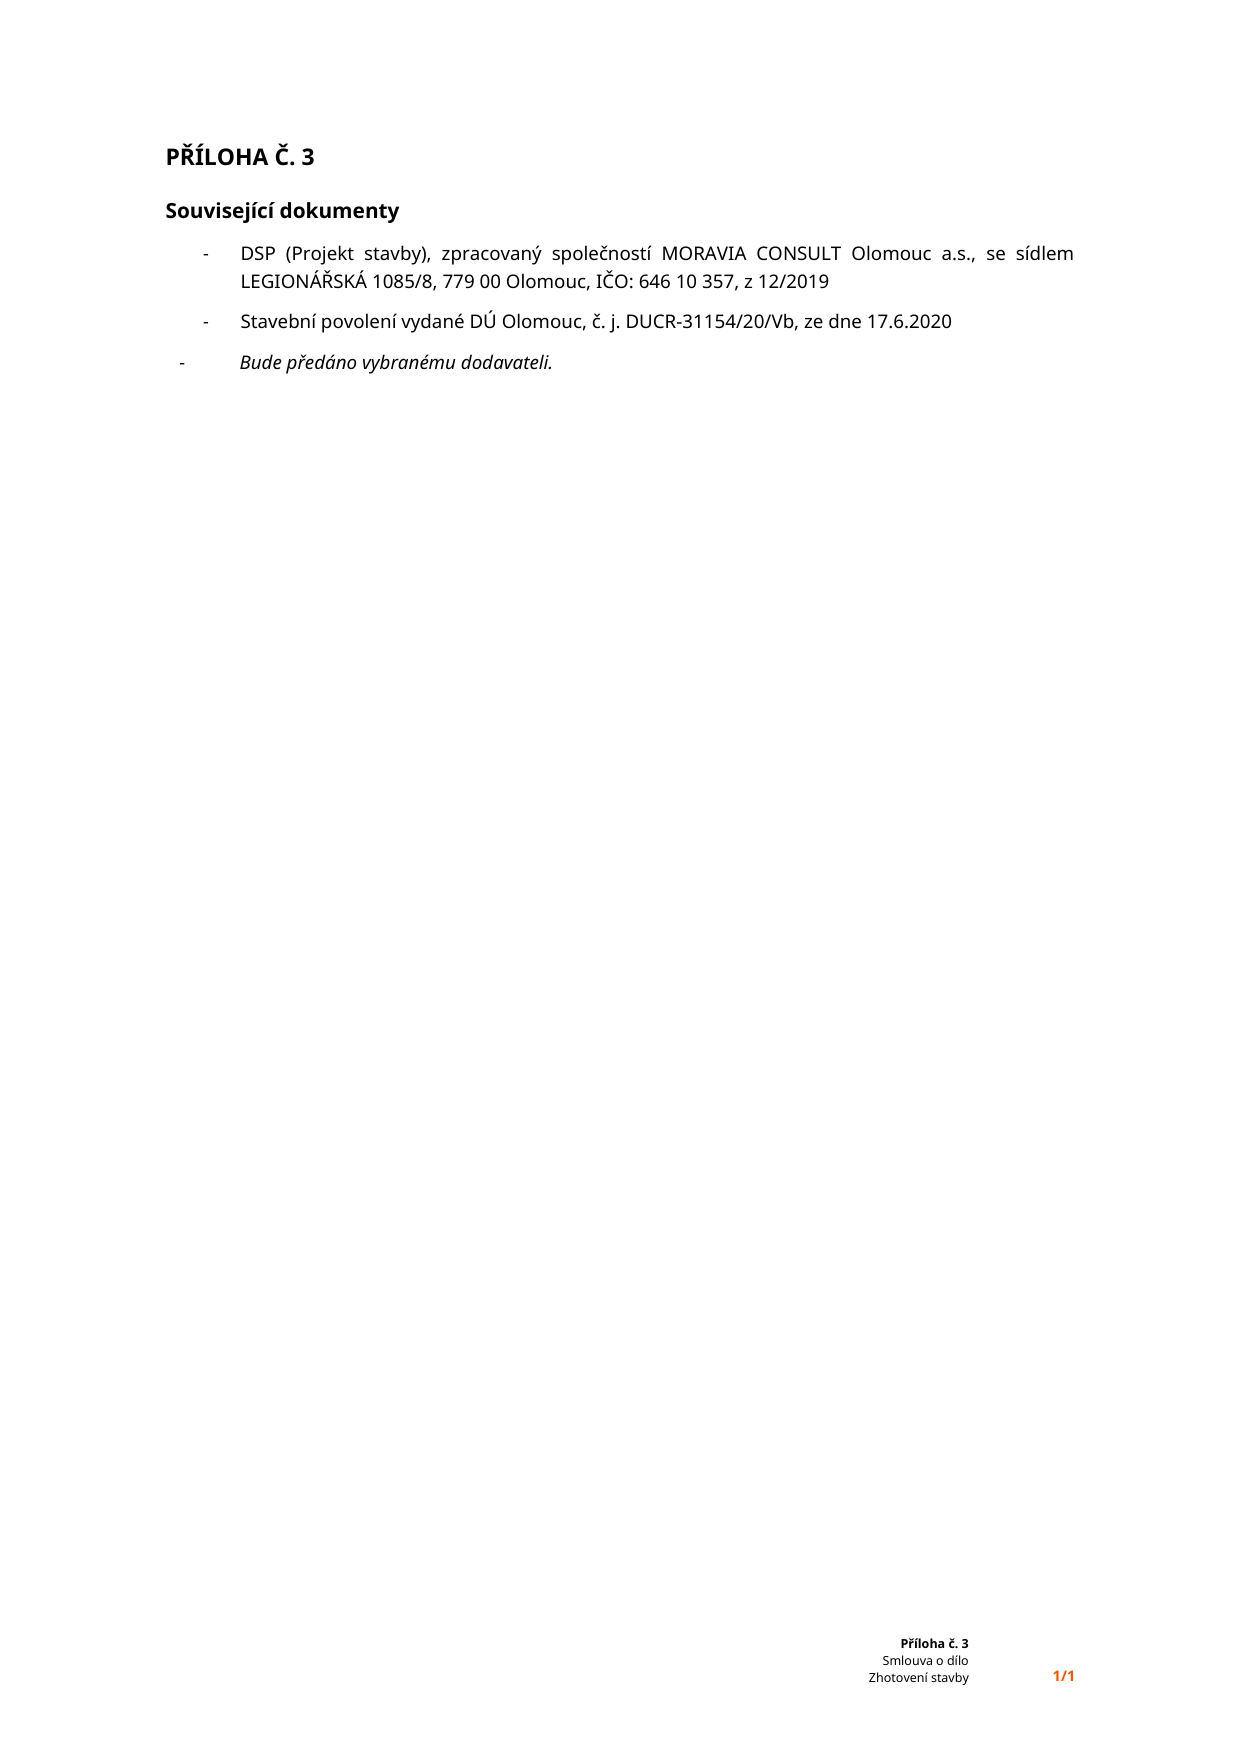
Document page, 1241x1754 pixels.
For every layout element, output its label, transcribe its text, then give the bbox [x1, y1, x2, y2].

list DSP (Projekt stavby), zpracovaný společností MORAVIA CONSULT Olomouc a.s., se sídlem LEGIONÁŘSKÁ 1085/8, 779 00 Olomouc, IČO: 646 10 357, z 12/2019 [203, 240, 1075, 294]
text Související dokumenty [165, 197, 1075, 225]
list Stavební povolení vydané DÚ Olomouc, č. j. DUCR-31154/20/Vb, ze dne 17.6.2020 [203, 309, 1075, 334]
text Příloha č. 3 [165, 141, 1075, 173]
list Bude předáno vybranému dodavateli. [165, 349, 1075, 375]
